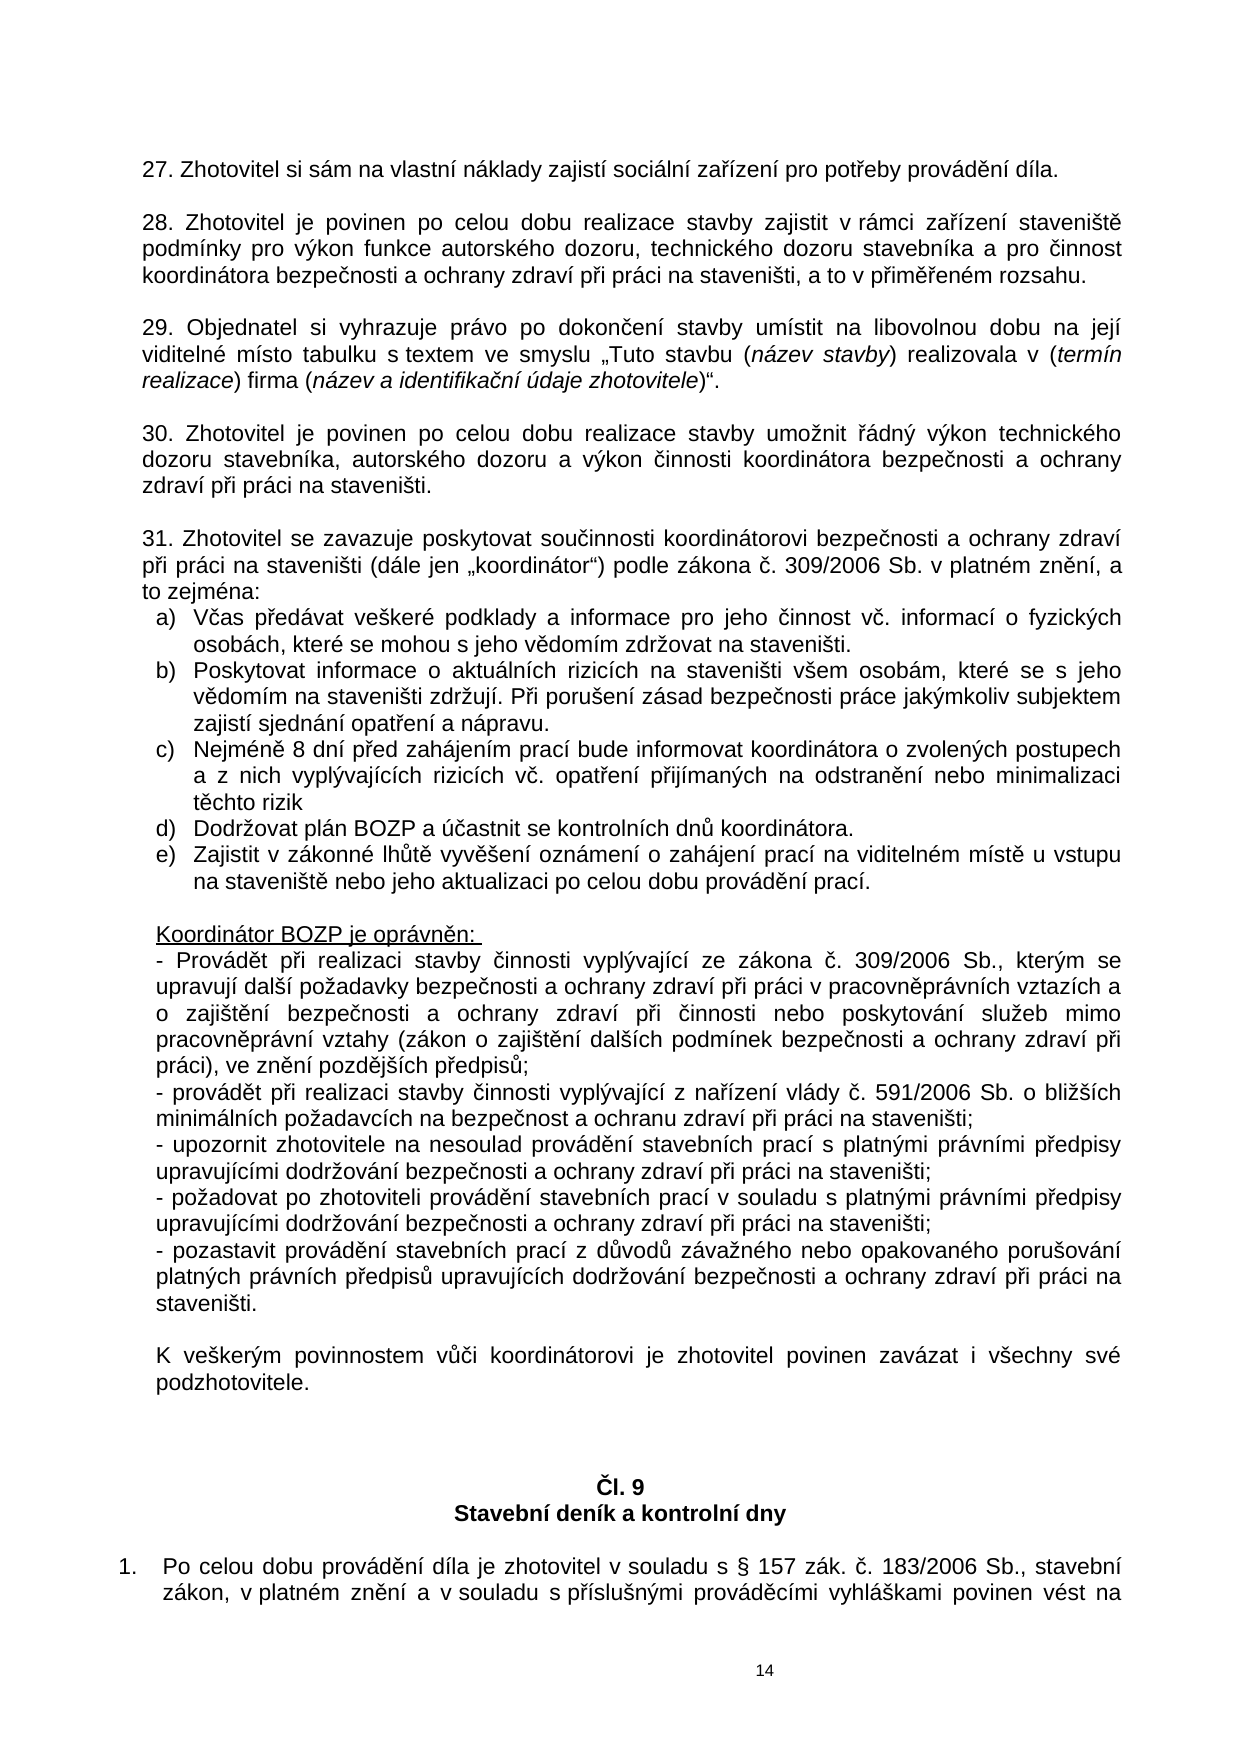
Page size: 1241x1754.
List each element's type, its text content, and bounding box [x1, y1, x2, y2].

text - provádět při realizaci stavby činnosti vyplývající z nařízení vlády č. 591/2006 Sb. o bližších minimálních požadavcích na bezpečnost a ochranu zdraví při práci na staveništi; [156, 1079, 1122, 1131]
text - pozastavit provádění stavebních prací z důvodů závažného nebo opakovaného porušování platných právních předpisů upravujících dodržování bezpečnosti a ochrany zdraví při práci na staveništi. [156, 1237, 1122, 1316]
text 31. Zhotovitel se zavazuje poskytovat součinnosti koordinátorovi bezpečnosti a ochrany zdraví při práci na staveništi (dále jen „koordinátor“) podle zákona č. 309/2006 Sb. v platném znění, a to zejména: [142, 525, 1122, 604]
text a) Včas předávat veškeré podklady a informace pro jeho činnost vč. informací o fyzických osobách, které se mohou s jeho vědomím zdržovat na staveništi. [156, 604, 1122, 657]
text 30. Zhotovitel je povinen po celou dobu realizace stavby umožnit řádný výkon technického dozoru stavebníka, autorského dozoru a výkon činnosti koordinátora bezpečnosti a ochrany zdraví při práci na staveništi. [142, 420, 1122, 499]
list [118, 1553, 1122, 1606]
text Stavební deník a kontrolní dny [118, 1500, 1122, 1527]
text 29. Objednatel si vyhrazuje právo po dokončení stavby umístit na libovolnou dobu na její viditelné místo tabulku s textem ve smyslu „Tuto stavbu (název stavby) realizovala v (termín realizace) firma (název a identifikační údaje zhotovitele)“. [142, 314, 1122, 393]
text - Provádět při realizaci stavby činnosti vyplývající ze zákona č. 309/2006 Sb., kterým se upravují další požadavky bezpečnosti a ochrany zdraví při práci v pracovněprávních vztazích a o zajištění bezpečnosti a ochrany zdraví při činnosti nebo poskytování služeb mimo pracovněprávní vztahy (zákon o zajištění dalších podmínek bezpečnosti a ochrany zdraví při práci), ve znění pozdějších předpisů; [156, 947, 1122, 1079]
text c) Nejméně 8 dní před zahájením prací bude informovat koordinátora o zvolených postupech a z nich vyplývajících rizicích vč. opatření přijímaných na odstranění nebo minimalizaci těchto rizik [156, 736, 1122, 815]
text e) Zajistit v zákonné lhůtě vyvěšení oznámení o zahájení prací na viditelném místě u vstupu na staveniště nebo jeho aktualizaci po celou dobu provádění prací. [156, 841, 1122, 894]
text K veškerým povinnostem vůči koordinátorovi je zhotovitel povinen zavázat i všechny své podzhotovitele. [156, 1342, 1122, 1395]
text - upozornit zhotovitele na nesoulad provádění stavebních prací s platnými právními předpisy upravujícími dodržování bezpečnosti a ochrany zdraví při práci na staveništi; [156, 1131, 1122, 1184]
text d) Dodržovat plán BOZP a účastnit se kontrolních dnů koordinátora. [156, 815, 1122, 841]
text Koordinátor BOZP je oprávněn: [156, 921, 1122, 947]
text - požadovat po zhotoviteli provádění stavebních prací v souladu s platnými právními předpisy upravujícími dodržování bezpečnosti a ochrany zdraví při práci na staveništi; [156, 1184, 1122, 1237]
text 27. Zhotovitel si sám na vlastní náklady zajistí sociální zařízení pro potřeby provádění díla. [142, 156, 1122, 183]
text Čl. 9 [118, 1474, 1122, 1500]
text 28. Zhotovitel je povinen po celou dobu realizace stavby zajistit v rámci zařízení staveniště podmínky pro výkon funkce autorského dozoru, technického dozoru stavebníka a pro činnost koordinátora bezpečnosti a ochrany zdraví při práci na staveništi, a to v přiměřeném rozsahu. [142, 209, 1122, 288]
text b) Poskytovat informace o aktuálních rizicích na staveništi všem osobám, které se s jeho vědomím na staveništi zdržují. Při porušení zásad bezpečnosti práce jakýmkoliv subjektem zajistí sjednání opatření a nápravu. [156, 657, 1122, 736]
